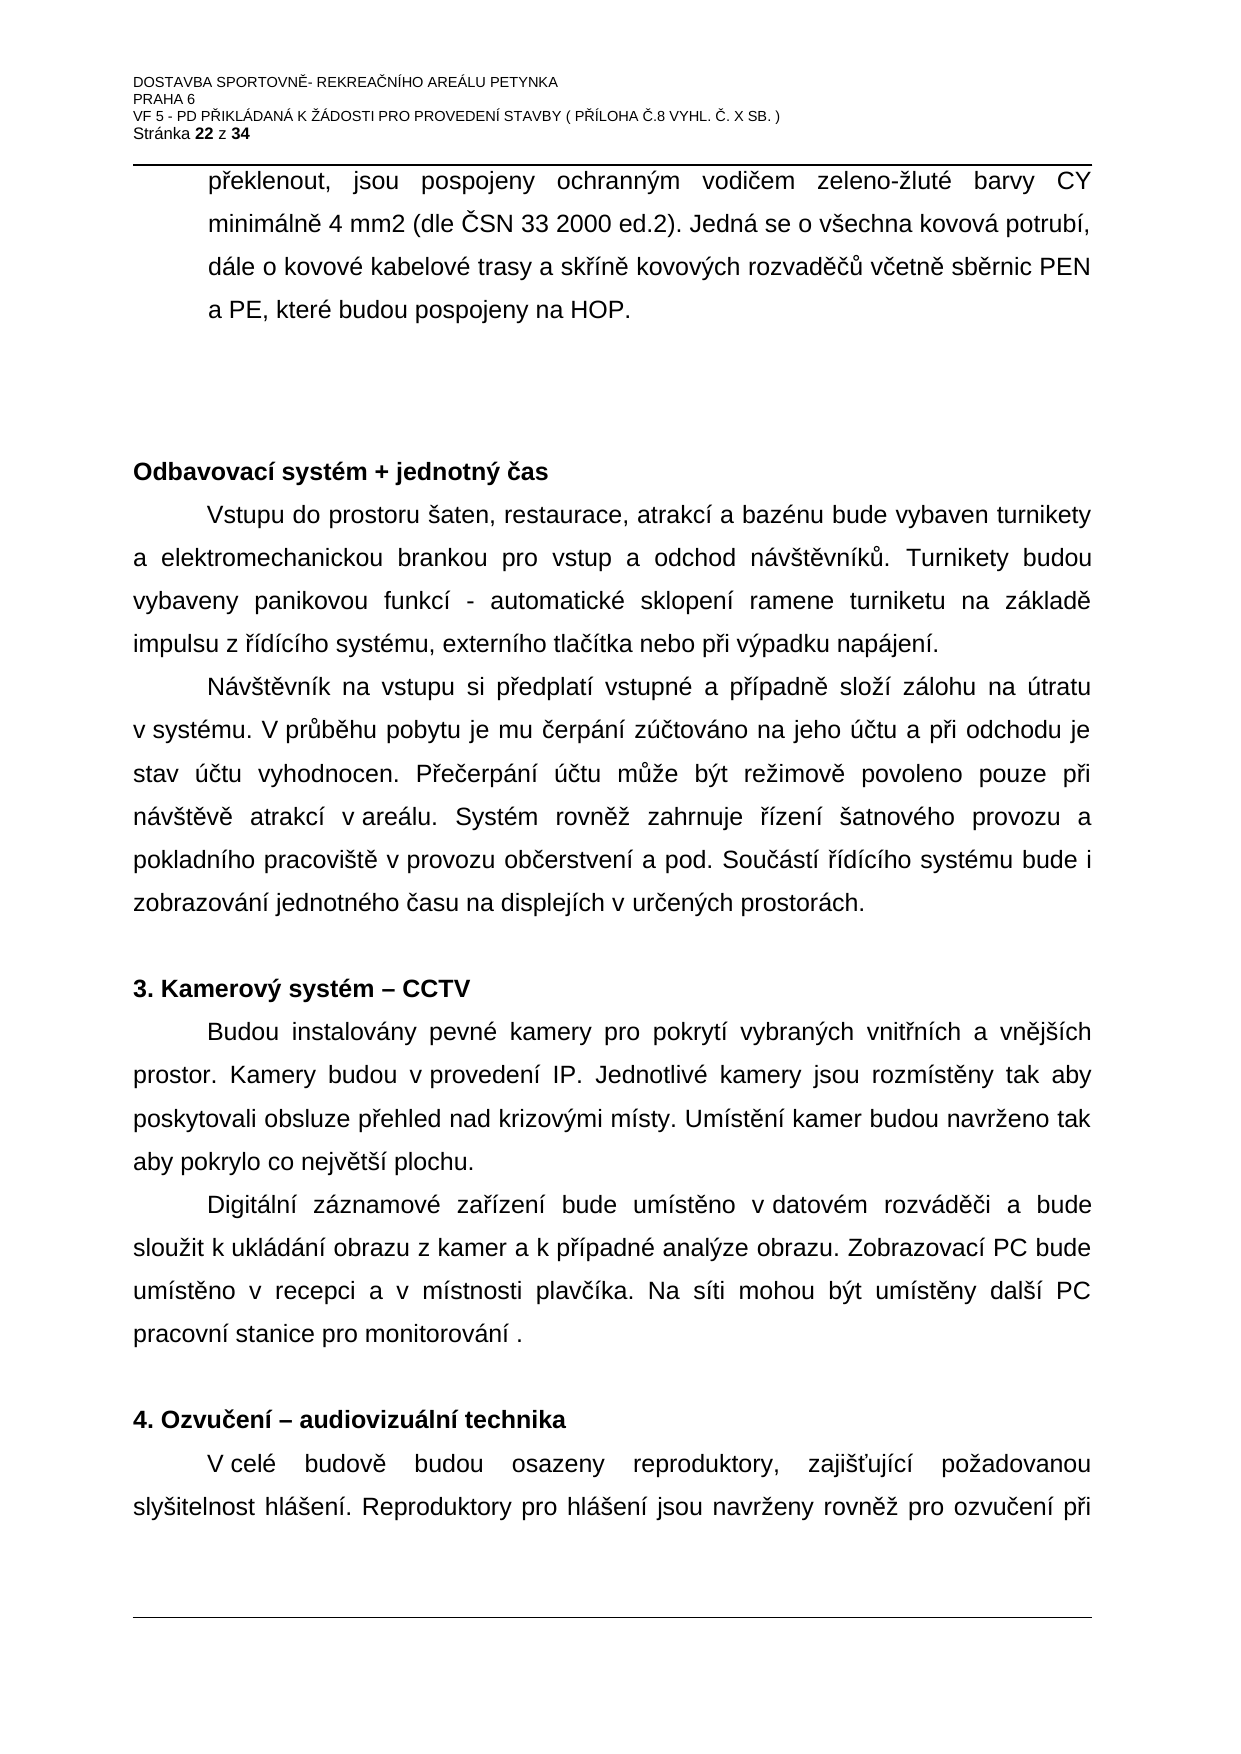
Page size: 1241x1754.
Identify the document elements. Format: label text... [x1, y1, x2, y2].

text 4. Ozvučení – audiovizuální technika [133, 1405, 1092, 1434]
text Vstupu do prostoru šaten, restaurace, atrakcí a bazénu bude vybaven turnikety a elektromechanickou brankou pro vstup a odchod návštěvníků. Turnikety budou vybaveny panikovou funkcí - automatické sklopení ramene turniketu na základě impulsu z řídícího systému, externího tlačítka nebo při výpadku napájení. [133, 500, 1092, 658]
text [133, 1448, 1092, 1520]
text Odbavovací systém + jednotný čas [133, 457, 1092, 485]
text Budou instalovány pevné kamery pro pokrytí vybraných vnitřních a vnějších prostor. Kamery budou v provedení IP. Jednotlivé kamery jsou rozmístěny tak aby poskytovali obsluze přehled nad krizovými místy. Umístění kamer budou navrženo tak aby pokrylo co největší plochu. [133, 1017, 1092, 1175]
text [208, 166, 1092, 324]
text Digitální záznamové zařízení bude umístěno v datovém rozváděči a bude sloužit k ukládání obrazu z kamer a k případné analýze obrazu. Zobrazovací PC bude umístěno v recepci a v místnosti plavčíka. Na síti mohou být umístěny další PC pracovní stanice pro monitorování . [133, 1190, 1092, 1348]
text Návštěvník na vstupu si předplatí vstupné a případně složí zálohu na útratu v systému. V průběhu pobytu je mu čerpání zúčtováno na jeho účtu a při odchodu je stav účtu vyhodnocen. Přečerpání účtu může být režimově povoleno pouze při návštěvě atrakcí v areálu. Systém rovněž zahrnuje řízení šatnového provozu a pokladního pracoviště v provozu občerstvení a pod. Součástí řídícího systému bude i zobrazování jednotného času na displejích v určených prostorách. [133, 672, 1092, 917]
text 3. Kamerový systém – CCTV [133, 974, 1092, 1003]
